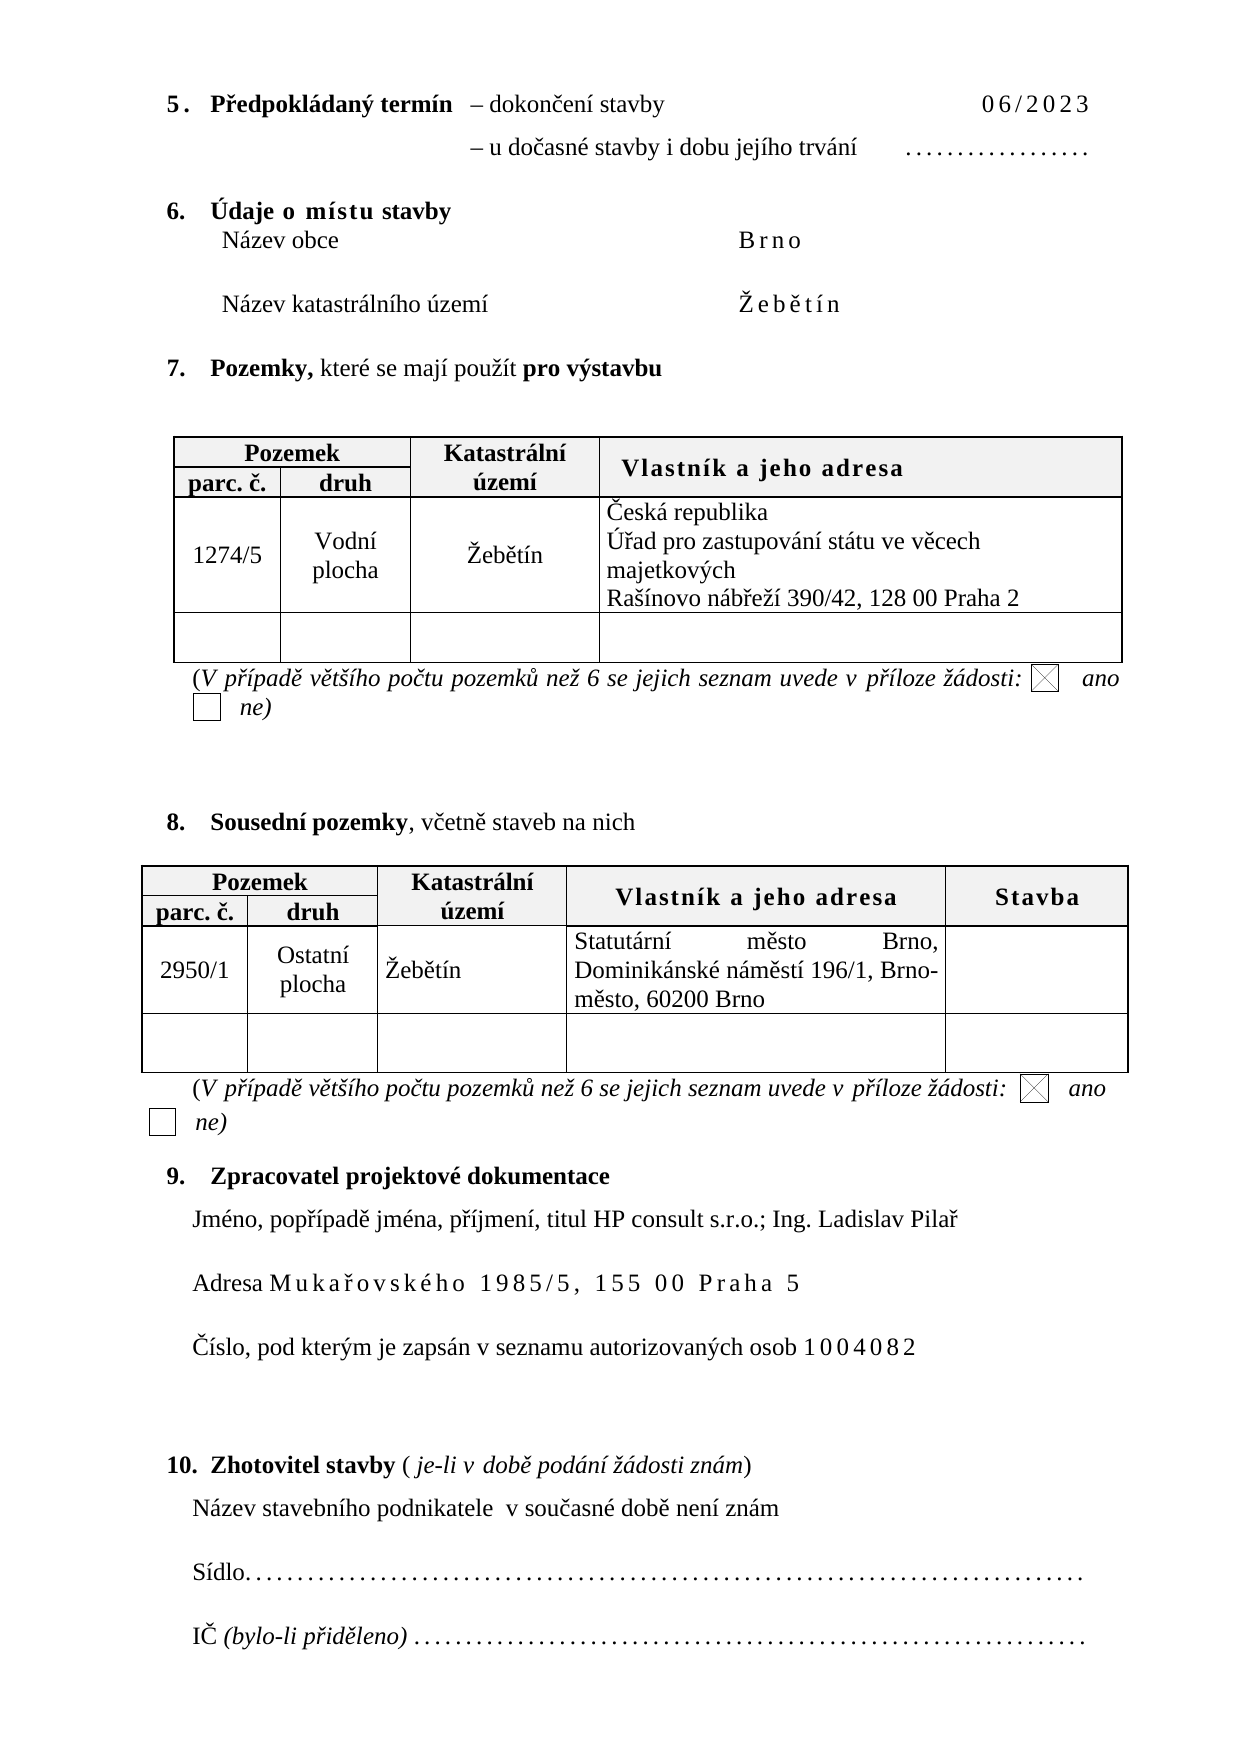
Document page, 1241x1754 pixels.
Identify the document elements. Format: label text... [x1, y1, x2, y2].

table_cell 1274/5 [175, 498, 280, 612]
table_cell Vodní plocha [281, 498, 410, 612]
text Sídlo................................................................................. [192, 1557, 1122, 1586]
table_cell [946, 927, 1127, 1012]
list Předpokládaný termín – dokončení stavby 06/2023 [167, 89, 1122, 118]
text (V případě většího počtu pozemků než 6 se jejich seznam uvede v příloze žádosti: ano ne) [148, 1073, 1122, 1136]
table_cell parc. č. [143, 896, 247, 925]
text Číslo, pod kterým je zapsán v seznamu autorizovaných osob 1004082 [192, 1332, 1122, 1361]
table_cell druh [281, 468, 410, 496]
table_header Stavba [946, 867, 1127, 925]
table_cell druh [248, 896, 377, 925]
table_header Katastrální území [378, 867, 566, 925]
text Název stavebního podnikatele v současné době není znám [192, 1493, 1122, 1522]
list Zpracovatel projektové dokumentace [166, 1161, 1122, 1190]
table_cell Žebětín [411, 498, 599, 612]
list Sousední pozemky, včetně staveb na nich [166, 807, 1122, 836]
table_cell [946, 1014, 1127, 1072]
table_header Katastrální území [411, 438, 599, 496]
table_cell Žebětín [378, 926, 566, 1012]
text Jméno, popřípadě jména, příjmení, titul HP consult s.r.o.; Ing. Ladislav Pilař [192, 1204, 1122, 1233]
table_cell [248, 1014, 377, 1072]
list Pozemky, které se mají použít pro výstavbu [167, 353, 1122, 382]
table_header Vlastník a jeho adresa [600, 438, 1121, 496]
text Název katastrálního území Žebětín [222, 289, 1122, 318]
text – u dočasné stavby i dobu jejího trvání .................. [148, 132, 1122, 161]
text Název obce Brno [222, 225, 1122, 254]
table_header Vlastník a jeho adresa [567, 867, 945, 925]
table_cell 2950/1 [143, 927, 247, 1012]
table_cell Česká republika Úřad pro zastupování státu ve věcech majetkových Rašínovo nábřeží 390/42, 128 00 Praha 2 [600, 498, 1121, 612]
table_cell [175, 613, 280, 662]
table_header Pozemek [143, 867, 377, 895]
table_cell [143, 1014, 247, 1072]
list Údaje o místu stavby [166, 196, 1122, 225]
table_header Pozemek [175, 438, 410, 466]
table_cell parc. č. [175, 468, 280, 496]
table_cell [411, 613, 599, 662]
text (V případě většího počtu pozemků než 6 se jejich seznam uvede v příloze žádosti: ano ne) [192, 663, 1122, 721]
table_cell [567, 1014, 945, 1072]
table_cell [281, 613, 410, 662]
list Zhotovitel stavby ( je-li v době podání žádosti znám) [166, 1450, 1122, 1479]
text Adresa Mukařovského 1985/5, 155 00 Praha 5 [192, 1268, 1122, 1297]
table_cell [600, 613, 1121, 662]
table_cell Statutární město Brno, Dominikánské náměstí 196/1, Brno-město, 60200 Brno [567, 927, 945, 1012]
text IČ (bylo-li přiděleno) ................................................................. [192, 1621, 1122, 1650]
table_cell Ostatní plocha [248, 927, 377, 1012]
table_cell [378, 1014, 566, 1072]
